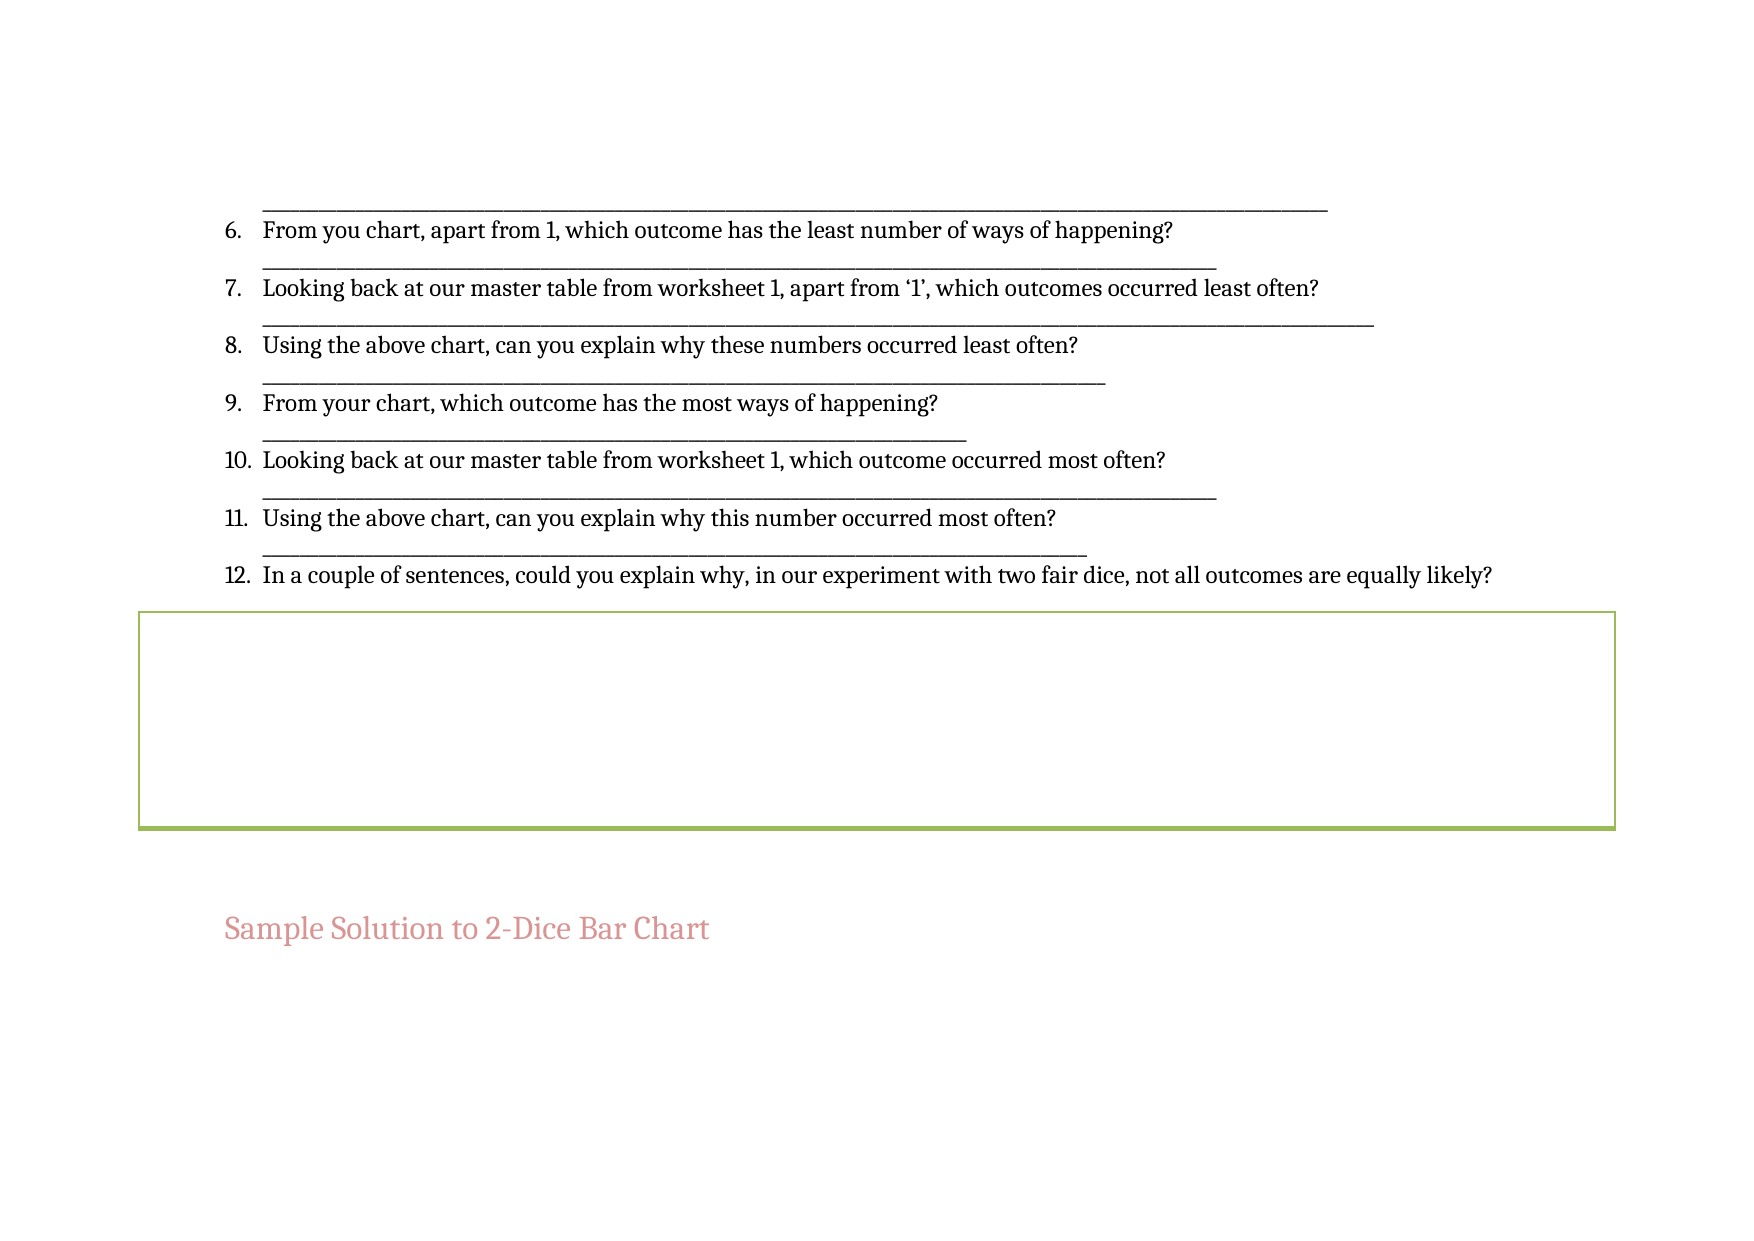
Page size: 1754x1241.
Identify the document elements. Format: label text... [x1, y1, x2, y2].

list Using the above chart, can you explain why this number occurred most often? [225, 503, 1604, 532]
list In a couple of sentences, could you explain why, in our experiment with two fair dice, not all outcomes are equally likely? [225, 561, 1604, 590]
list ____________________________________________________________________________ [262, 417, 1604, 446]
list _________________________________________________________________________________________ [262, 532, 1604, 561]
list Looking back at our master table from worksheet 1, apart from ‘1’, which outcomes occurred least often? [225, 273, 1604, 302]
list Looking back at our master table from worksheet 1, which outcome occurred most often? [225, 446, 1604, 475]
list ________________________________________________________________________________________________________________________ [262, 302, 1604, 331]
list ___________________________________________________________________________________________ [262, 360, 1604, 388]
list From your chart, which outcome has the most ways of happening? [225, 388, 1604, 417]
list Sample Solution to 2-Dice Bar Chart [225, 909, 1604, 948]
list From you chart, apart from 1, which outcome has the least number of ways of happening? [225, 216, 1604, 245]
table_header [140, 613, 1614, 826]
list _______________________________________________________________________________________________________ [262, 245, 1604, 273]
list Using the above chart, can you explain why these numbers occurred least often? [225, 331, 1604, 360]
list ___________________________________________________________________________________________________________________ [262, 187, 1604, 216]
list _______________________________________________________________________________________________________ [262, 475, 1604, 503]
